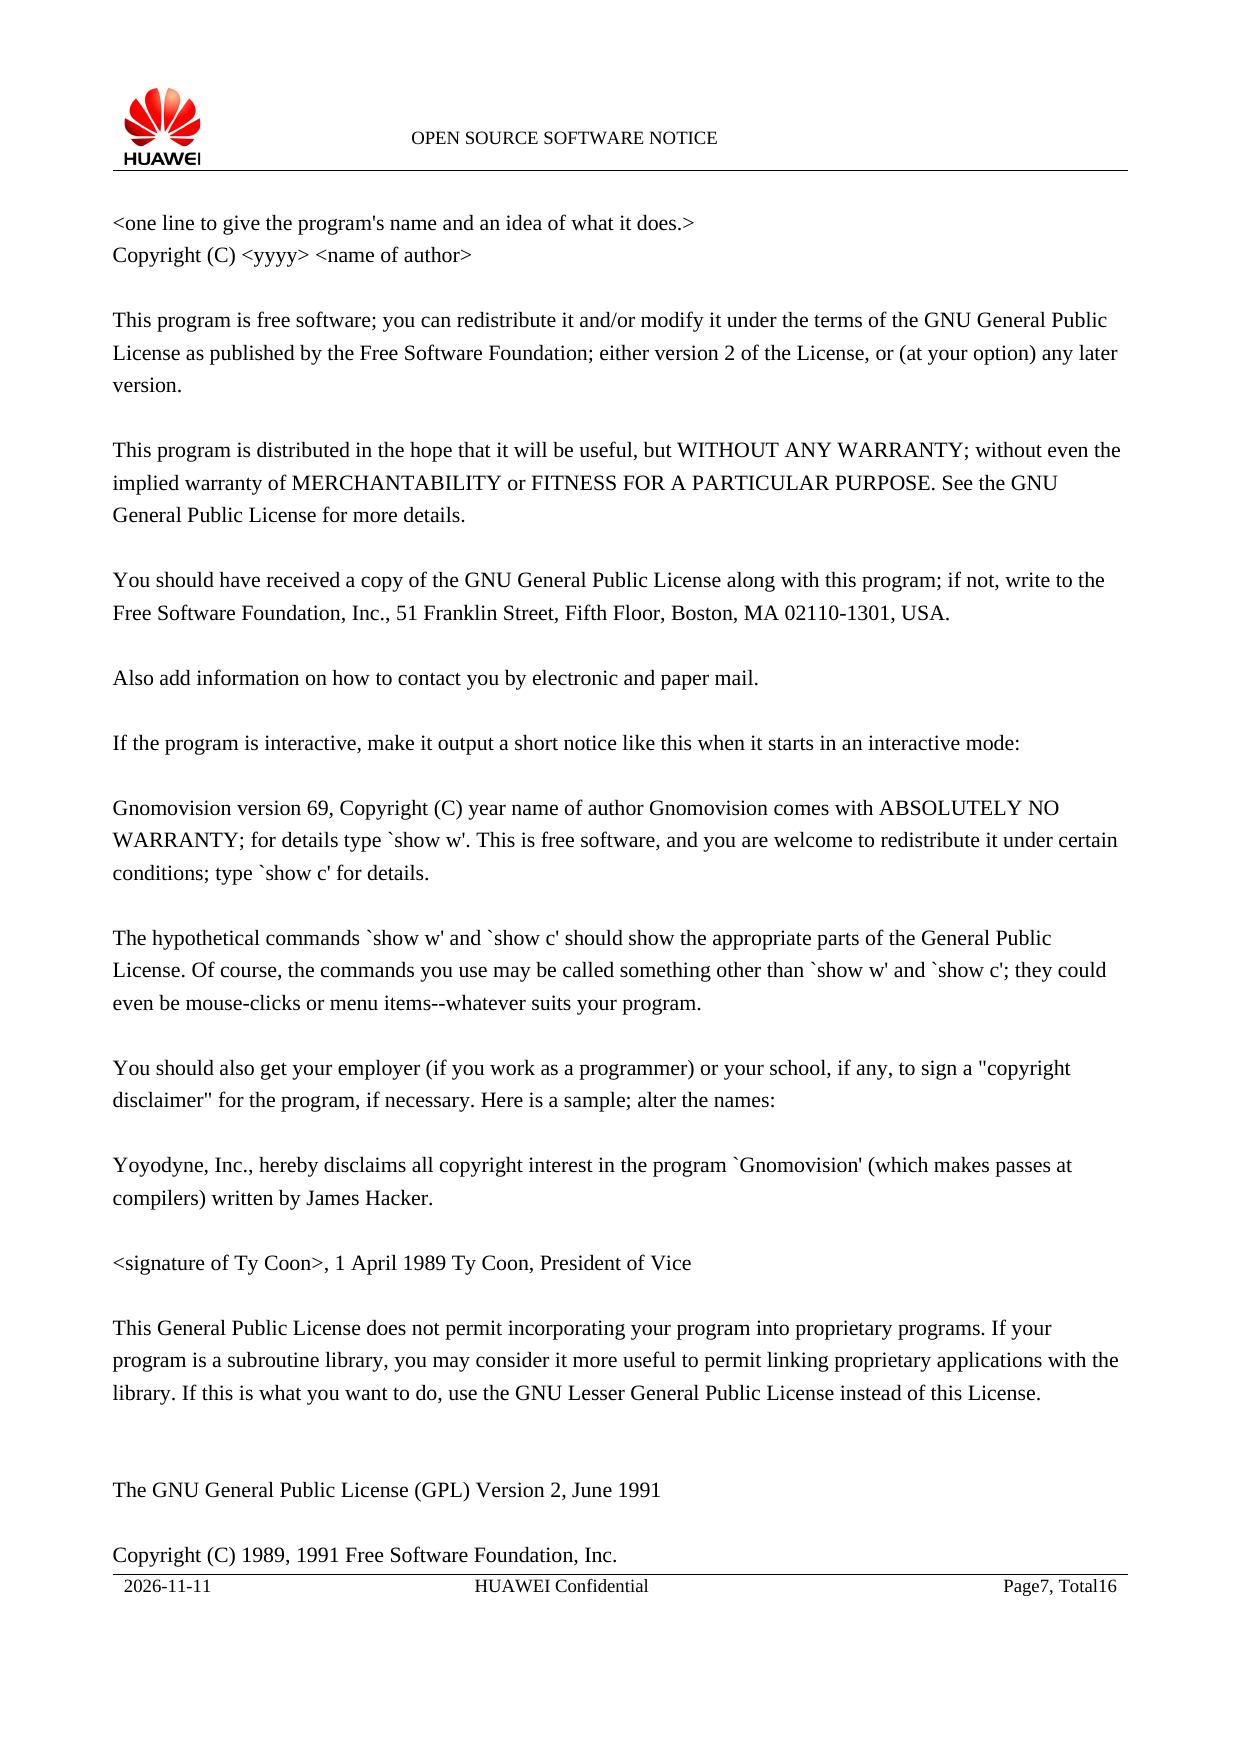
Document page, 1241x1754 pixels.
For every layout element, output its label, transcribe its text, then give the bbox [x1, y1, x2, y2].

text Yoyodyne, Inc., hereby disclaims all copyright interest in the program `Gnomovision' (which makes passes at compilers) written by James Hacker. [112, 1149, 1128, 1214]
text The hypothetical commands `show w' and `show c' should show the appropriate parts of the General Public License. Of course, the commands you use may be called something other than `show w' and `show c'; they could even be mouse-clicks or menu items--whatever suits your program. [112, 921, 1128, 1019]
text If the program is interactive, make it output a short notice like this when it starts in an interactive mode: [112, 726, 1128, 759]
text Copyright (C) 1989, 1991 Free Software Foundation, Inc. [112, 1539, 1128, 1571]
text Copyright (C) <yyyy> <name of author> [112, 239, 1128, 271]
text You should also get your employer (if you work as a programmer) or your school, if any, to sign a "copyright disclaimer" for the program, if necessary. Here is a sample; alter the names: [112, 1051, 1128, 1116]
picture [124, 88, 201, 165]
text Gnomovision version 69, Copyright (C) year name of author Gnomovision comes with ABSOLUTELY NO WARRANTY; for details type `show w'. This is free software, and you are welcome to redistribute it under certain conditions; type `show c' for details. [112, 791, 1128, 889]
text This program is distributed in the hope that it will be useful, but WITHOUT ANY WARRANTY; without even the implied warranty of MERCHANTABILITY or FITNESS FOR A PARTICULAR PURPOSE. See the GNU General Public License for more details. [112, 434, 1128, 531]
text This General Public License does not permit incorporating your program into proprietary programs. If your program is a subroutine library, you may consider it more useful to permit linking proprietary applications with the library. If this is what you want to do, use the GNU Lesser General Public License instead of this License. [112, 1311, 1128, 1409]
text <signature of Ty Coon>, 1 April 1989 Ty Coon, President of Vice [112, 1246, 1128, 1279]
text <one line to give the program's name and an idea of what it does.> [112, 206, 1128, 239]
text You should have received a copy of the GNU General Public License along with this program; if not, write to the Free Software Foundation, Inc., 51 Franklin Street, Fifth Floor, Boston, MA 02110-1301, USA. [112, 564, 1128, 629]
text The GNU General Public License (GPL) Version 2, June 1991 [112, 1474, 1128, 1506]
text Also add information on how to contact you by electronic and paper mail. [112, 661, 1128, 694]
text This program is free software; you can redistribute it and/or modify it under the terms of the GNU General Public License as published by the Free Software Foundation; either version 2 of the License, or (at your option) any later version. [112, 304, 1128, 401]
